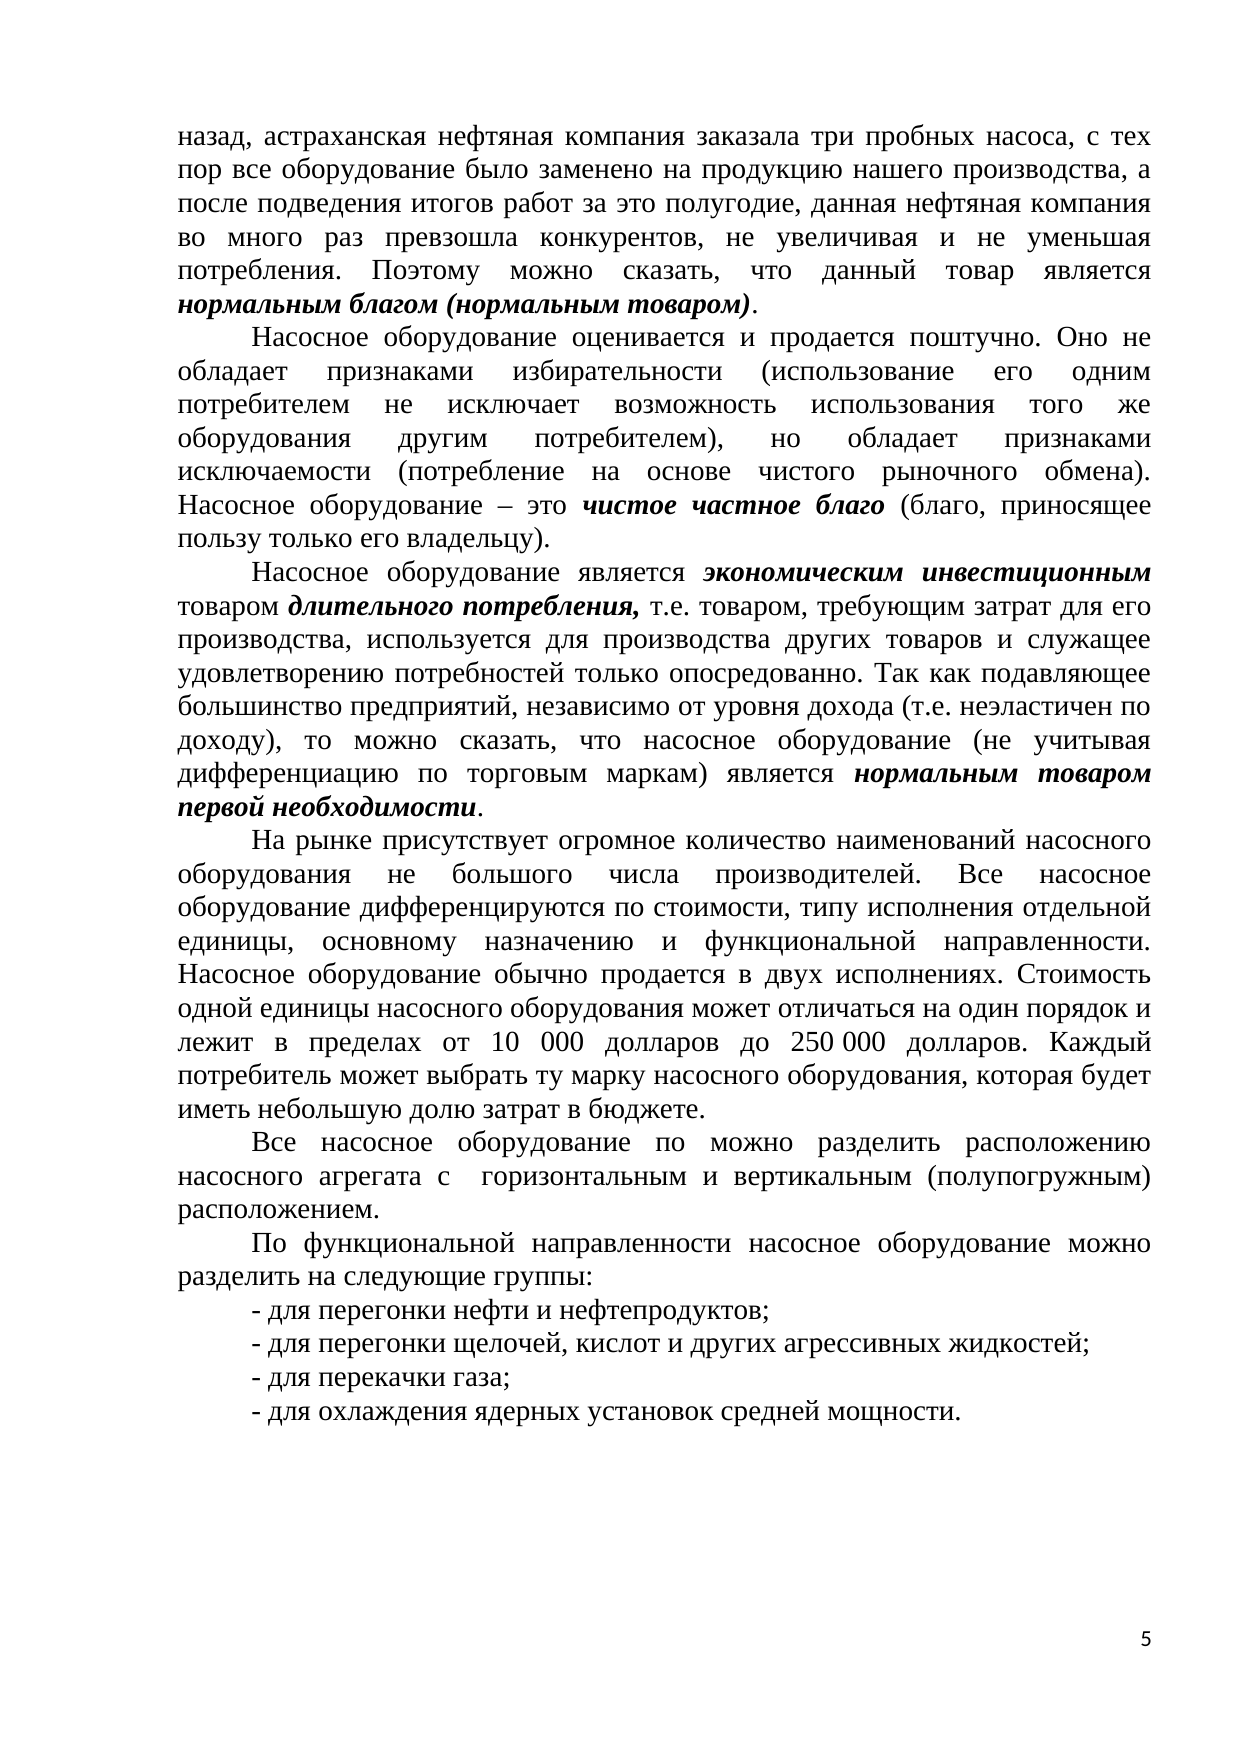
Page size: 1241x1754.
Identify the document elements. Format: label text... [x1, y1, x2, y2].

text - для охлаждения ядерных установок средней мощности. [177, 1393, 1152, 1426]
text Насосное оборудование оценивается и продается поштучно. Оно не обладает признаками избирательности (использование его одним потребителем не исключает возможность использования того же оборудования другим потребителем), но обладает признаками исключаемости (потребление на основе чистого рыночного обмена). Насосное оборудование – это чистое частное благо (благо, приносящее пользу только его владельцу). [177, 319, 1152, 554]
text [177, 118, 1152, 319]
text На рынке присутствует огромное количество наименований насосного оборудования не большого числа производителей. Все насосное оборудование дифференцируются по стоимости, типу исполнения отдельной единицы, основному назначению и функциональной направленности. Насосное оборудование обычно продается в двух исполнениях. Стоимость одной единицы насосного оборудования может отличаться на один порядок и лежит в пределах от 10 000 долларов до 250 000 долларов. Каждый потребитель может выбрать ту марку насосного оборудования, которая будет иметь небольшую долю затрат в бюджете. [177, 822, 1152, 1124]
text - для перегонки нефти и нефтепродуктов; [177, 1292, 1152, 1326]
text Все насосное оборудование по можно разделить расположению насосного агрегата с горизонтальным и вертикальным (полупогружным) расположением. [177, 1124, 1152, 1225]
text - для перекачки газа; [177, 1359, 1152, 1393]
text Насосное оборудование является экономическим инвестиционным товаром длительного потребления, т.е. товаром, требующим затрат для его производства, используется для производства других товаров и служащее удовлетворению потребностей только опосредованно. Так как подавляющее большинство предприятий, независимо от уровня дохода (т.е. неэластичен по доходу), то можно сказать, что насосное оборудование (не учитывая дифференциацию по торговым маркам) является нормальным товаром первой необходимости. [177, 554, 1152, 822]
text По функциональной направленности насосное оборудование можно разделить на следующие группы: [177, 1225, 1152, 1292]
text - для перегонки щелочей, кислот и других агрессивных жидкостей; [177, 1326, 1152, 1359]
